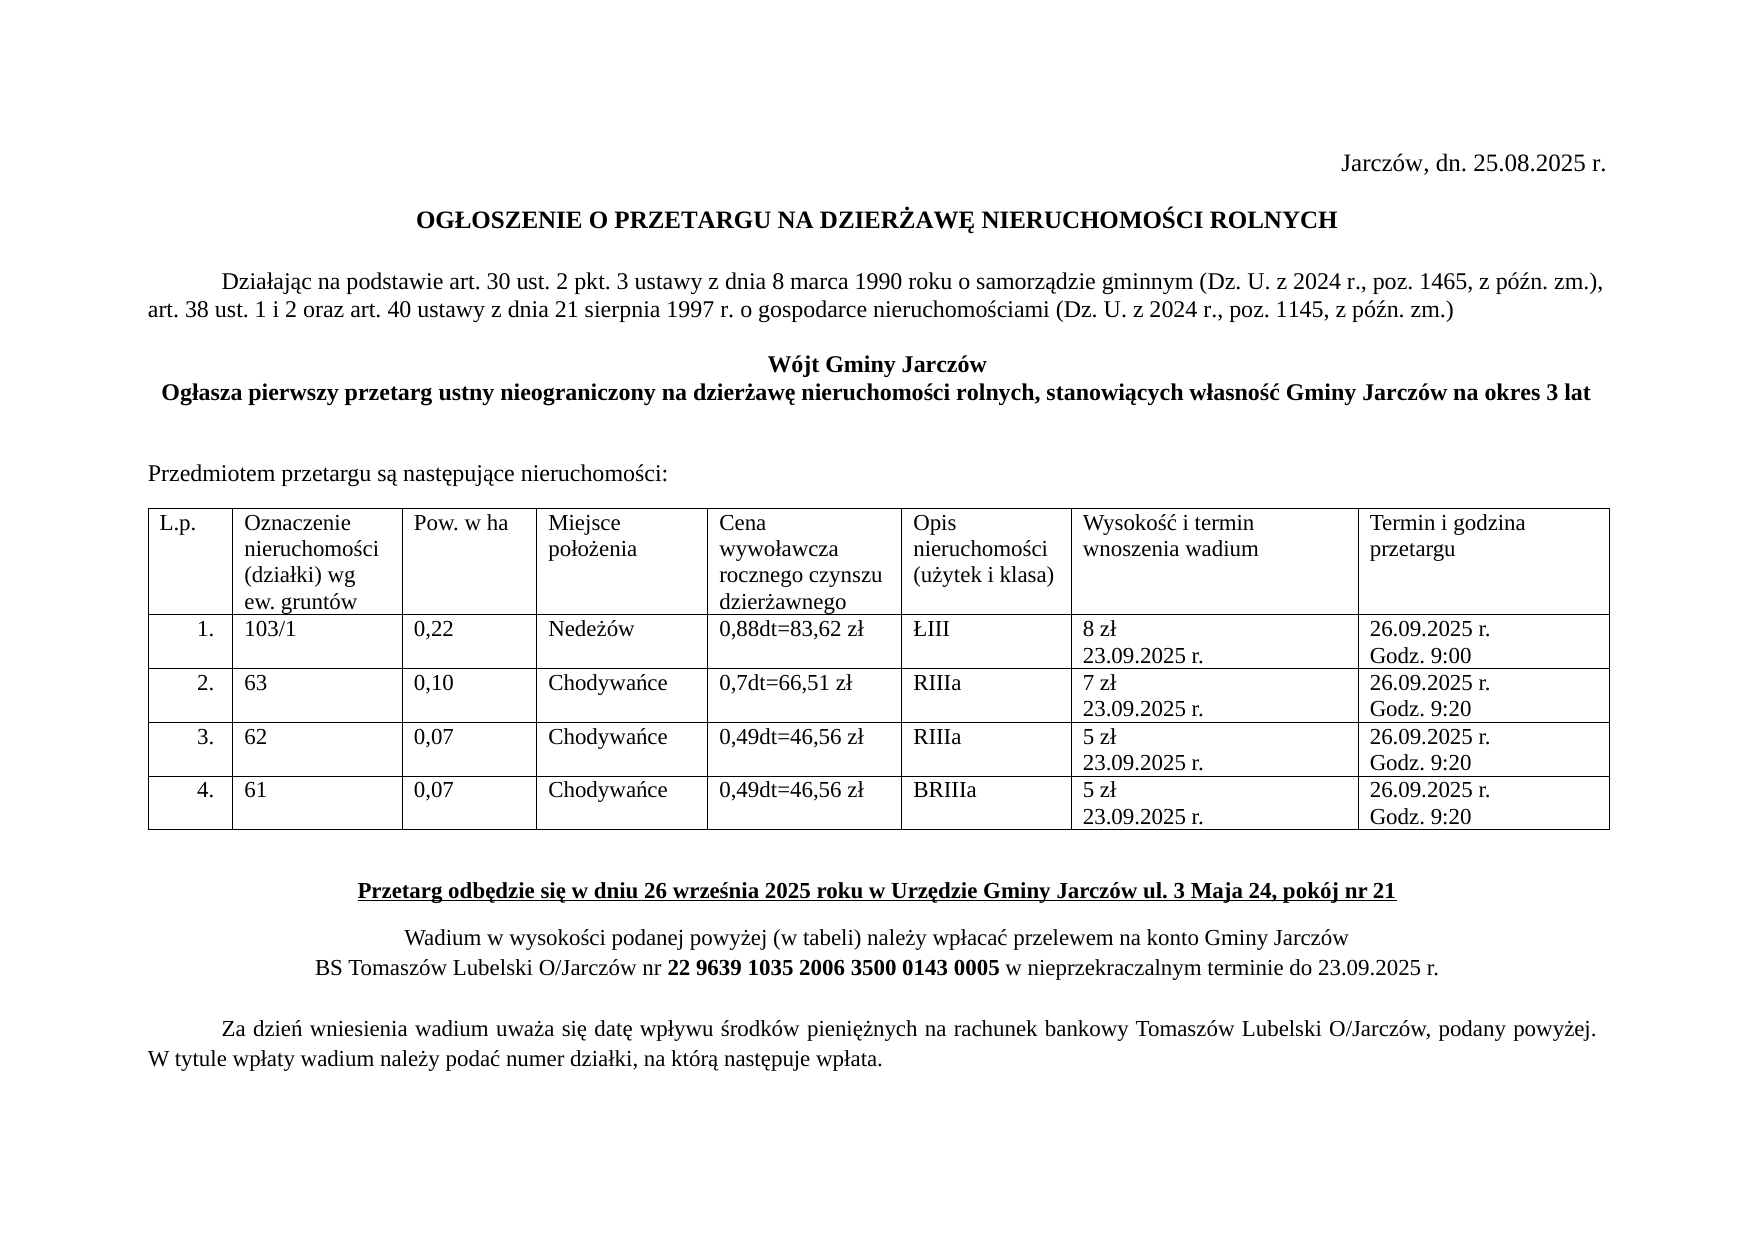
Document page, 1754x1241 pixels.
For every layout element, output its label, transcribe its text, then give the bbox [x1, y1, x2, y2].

text Wójt Gminy Jarczów [148, 350, 1606, 378]
table_cell 8 zł 23.09.2025 r. [1072, 615, 1358, 668]
table_header Termin i godzina przetargu [1359, 509, 1609, 614]
table_cell 63 [233, 669, 402, 722]
table_cell 5 zł 23.09.2025 r. [1072, 723, 1358, 776]
table_header Opis nieruchomości (użytek i klasa) [902, 509, 1071, 614]
table_cell Chodywańce [537, 723, 707, 776]
table_cell [149, 777, 232, 829]
table_header Pow. w ha [403, 509, 536, 614]
table_cell 0,07 [403, 723, 536, 776]
text Jarczów, dn. 25.08.2025 r. [148, 148, 1606, 176]
table_cell Chodywańce [537, 777, 707, 829]
table_cell 103/1 [233, 615, 402, 668]
table_cell Nedeżów [537, 615, 707, 668]
table_cell 0,7dt=66,51 zł [708, 669, 901, 722]
text Za dzień wniesienia wadium uważa się datę wpływu środków pieniężnych na rachunek bankowy Tomaszów Lubelski O/Jarczów, podany powyżej. W tytule wpłaty wadium należy podać numer działki, na którą następuje wpłata. [148, 1015, 1606, 1071]
text BS Tomaszów Lubelski O/Jarczów nr 22 9639 1035 2006 3500 0143 0005 w nieprzekraczalnym terminie do 23.09.2025 r. [148, 954, 1606, 981]
table_cell 0,10 [403, 669, 536, 722]
table_header Wysokość i termin wnoszenia wadium [1072, 509, 1358, 614]
table_header L.p. [149, 509, 232, 614]
table_cell 7 zł 23.09.2025 r. [1072, 669, 1358, 722]
text Ogłasza pierwszy przetarg ustny nieograniczony na dzierżawę nieruchomości rolnych, stanowiących własność Gminy Jarczów na okres 3 lat [148, 378, 1606, 405]
table_header Cena wywoławcza rocznego czynszu dzierżawnego [708, 509, 901, 614]
table_cell ŁIII [902, 615, 1071, 668]
table_cell 26.09.2025 r. Godz. 9:20 [1359, 669, 1609, 722]
table_cell BRIIIa [902, 777, 1071, 829]
table_header Oznaczenie nieruchomości (działki) wg ew. gruntów [233, 509, 402, 614]
table_cell 62 [233, 723, 402, 776]
text Działając na podstawie art. 30 ust. 2 pkt. 3 ustawy z dnia 8 marca 1990 roku o samorządzie gminnym (Dz. U. z 2024 r., poz. 1465, z późn. zm.), art. 38 ust. 1 i 2 oraz art. 40 ustawy z dnia 21 sierpnia 1997 r. o gospodarce nieruchomościami (Dz. U. z 2024 r., poz. 1145, z późn. zm.) [148, 267, 1606, 323]
table_cell 61 [233, 777, 402, 829]
table_cell [149, 723, 232, 776]
table_cell 0,49dt=46,56 zł [708, 777, 901, 829]
table_cell Chodywańce [537, 669, 707, 722]
table_cell 0,07 [403, 777, 536, 829]
table_cell 26.09.2025 r. Godz. 9:00 [1359, 615, 1609, 668]
text Wadium w wysokości podanej powyżej (w tabeli) należy wpłacać przelewem na konto Gminy Jarczów [148, 924, 1606, 950]
table_cell 0,49dt=46,56 zł [708, 723, 901, 776]
text OGŁOSZENIE O PRZETARGU NA DZIERŻAWĘ NIERUCHOMOŚCI ROLNYCH [148, 205, 1606, 234]
table_cell 5 zł 23.09.2025 r. [1072, 777, 1358, 829]
table_cell 26.09.2025 r. Godz. 9:20 [1359, 723, 1609, 776]
table_cell RIIIa [902, 723, 1071, 776]
table_cell 0,22 [403, 615, 536, 668]
table_header Miejsce położenia [537, 509, 707, 614]
text Przedmiotem przetargu są następujące nieruchomości: [148, 459, 1606, 487]
table_cell RIIIa [902, 669, 1071, 722]
table_cell 0,88dt=83,62 zł [708, 615, 901, 668]
text Przetarg odbędzie się w dniu 26 września 2025 roku w Urzędzie Gminy Jarczów ul. 3 Maja 24, pokój nr 21 [148, 877, 1606, 903]
table_cell [149, 669, 232, 722]
table_cell 26.09.2025 r. Godz. 9:20 [1359, 777, 1609, 829]
table_cell [149, 615, 232, 668]
